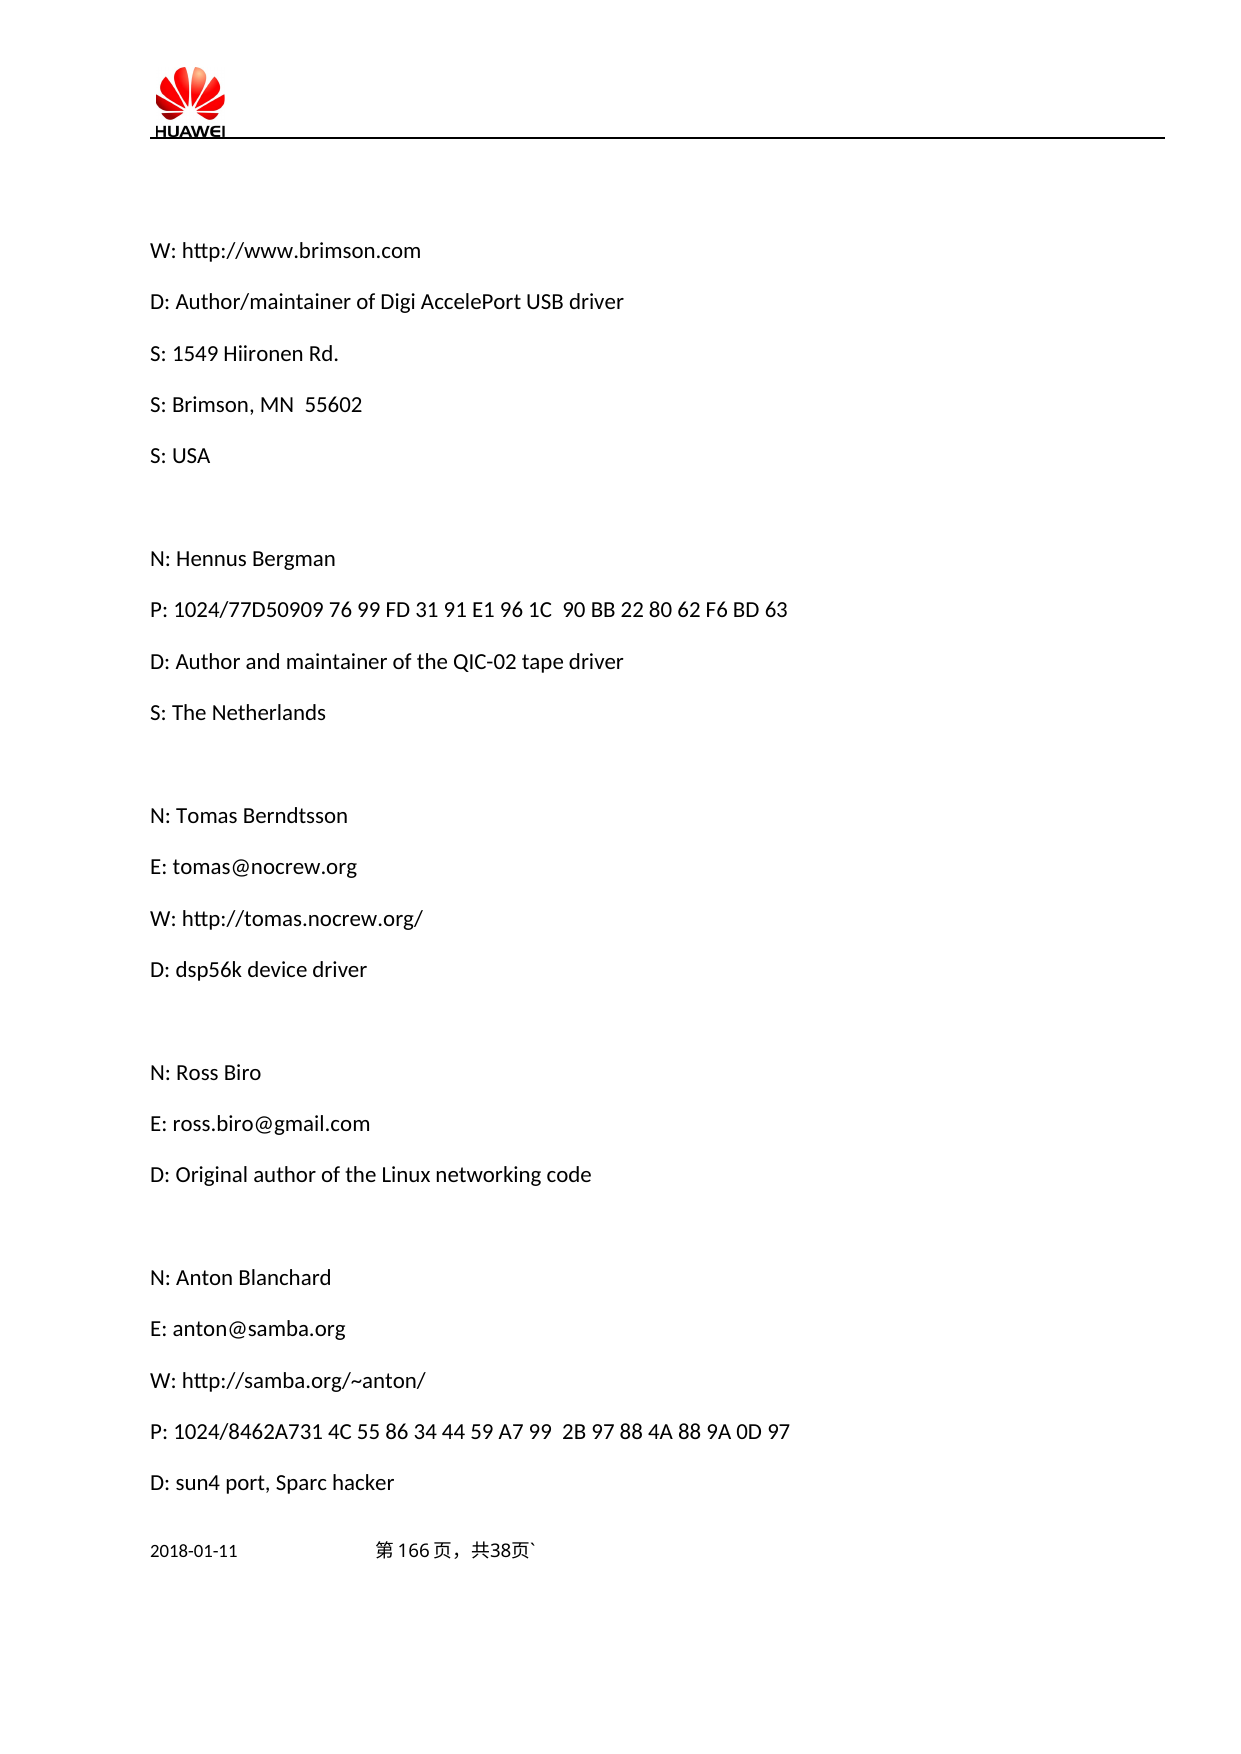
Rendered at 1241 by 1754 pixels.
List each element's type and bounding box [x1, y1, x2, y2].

picture [156, 67, 225, 137]
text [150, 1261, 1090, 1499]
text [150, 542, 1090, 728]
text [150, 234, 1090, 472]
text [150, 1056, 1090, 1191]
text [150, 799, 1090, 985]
